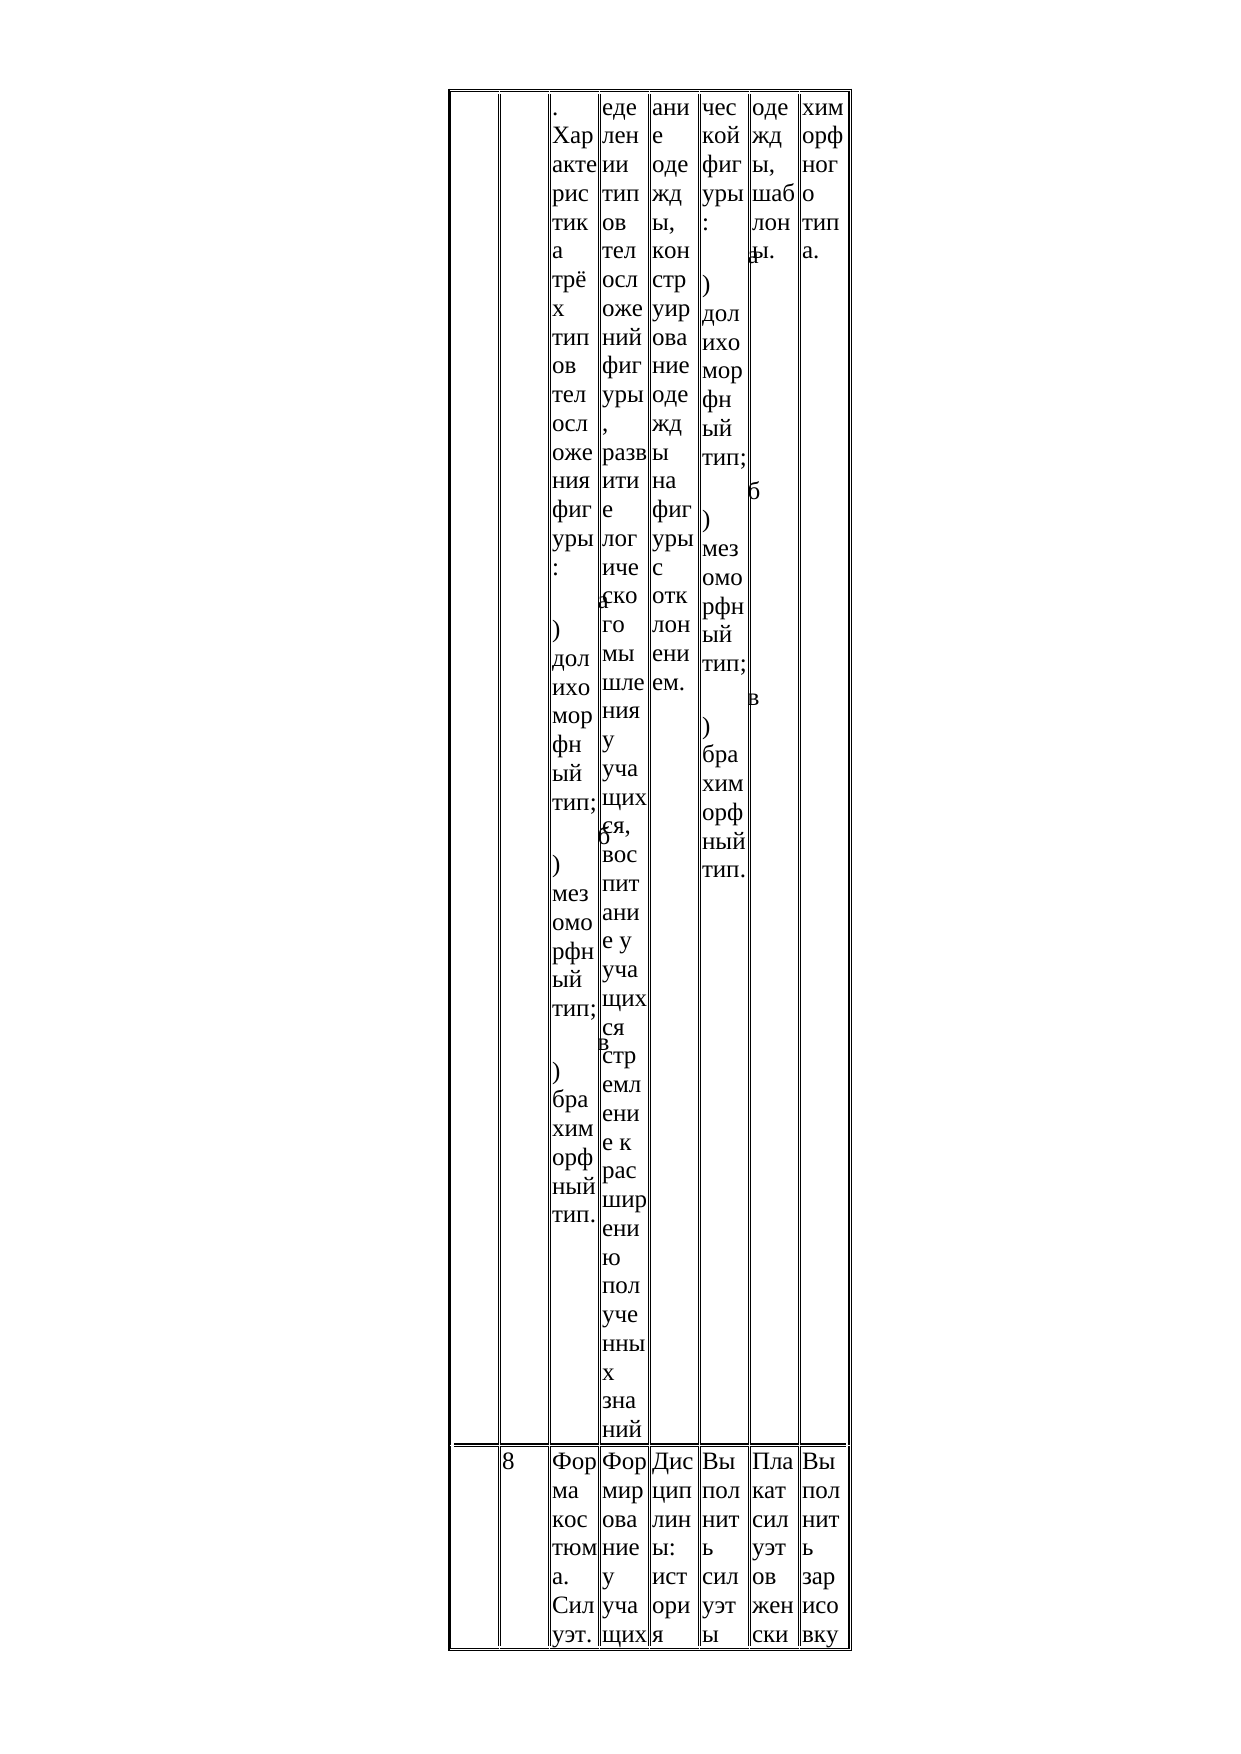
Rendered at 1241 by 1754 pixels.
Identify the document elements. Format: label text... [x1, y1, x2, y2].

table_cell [650, 1447, 699, 1647]
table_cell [700, 1447, 749, 1647]
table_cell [800, 92, 848, 1443]
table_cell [650, 92, 699, 1443]
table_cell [550, 92, 599, 1443]
table_cell [451, 92, 499, 1443]
table_cell 8 [500, 1447, 549, 1647]
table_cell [750, 1447, 799, 1647]
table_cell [700, 92, 749, 1443]
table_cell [600, 1447, 649, 1647]
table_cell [800, 1443, 849, 1647]
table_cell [750, 92, 799, 1443]
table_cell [600, 92, 649, 1443]
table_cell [550, 1447, 599, 1647]
table_cell [451, 1443, 499, 1647]
table_cell 7 [500, 92, 549, 1443]
